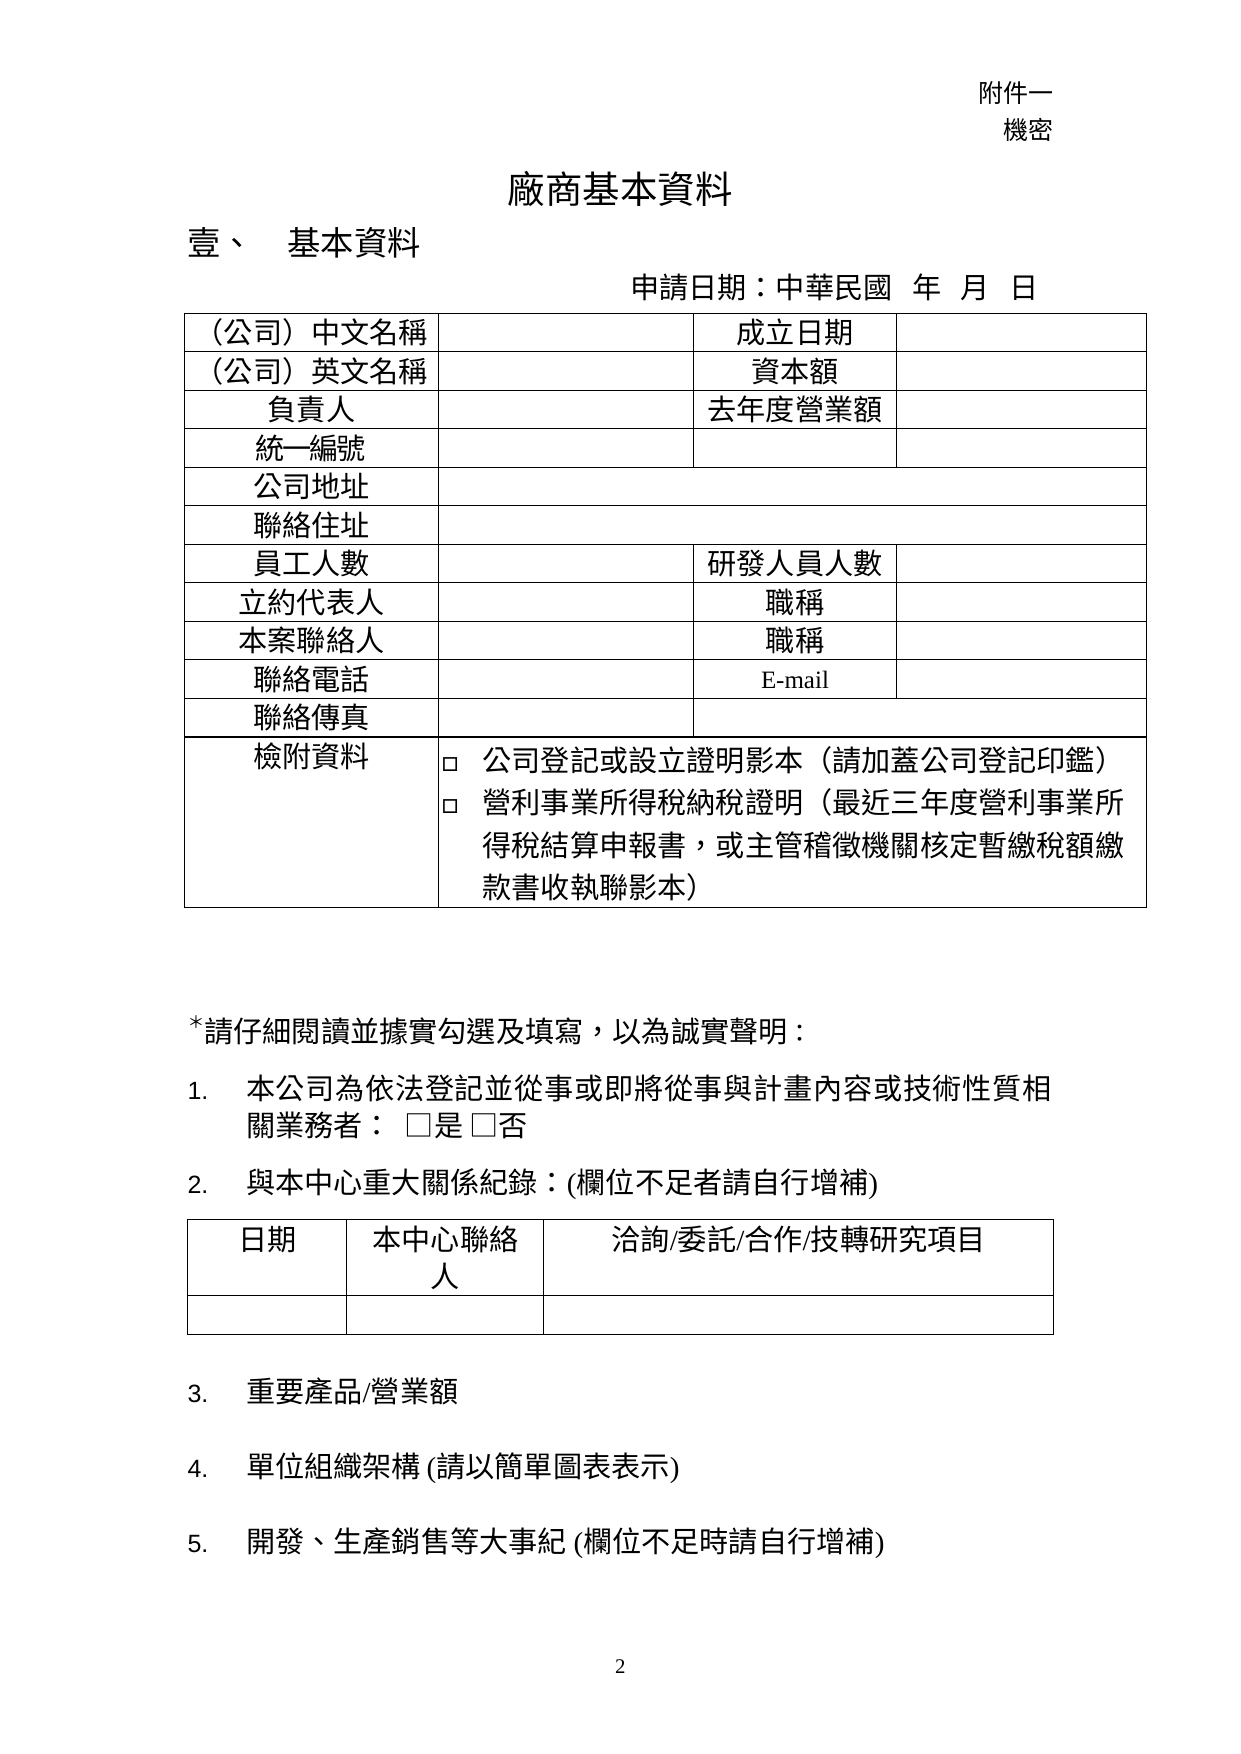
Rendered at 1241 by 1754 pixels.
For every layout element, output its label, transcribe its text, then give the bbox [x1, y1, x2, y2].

table_cell 研發人員人數 [694, 545, 896, 582]
table_cell □ 公司登記或設立證明影本（請加蓋公司登記印鑑） □ 營利事業所得稅納稅證明（最近三年度營利事業所得稅結算申報書，或主管稽徵機關核定暫繳稅額繳款書收執聯影本） [439, 738, 1146, 907]
table_cell [897, 391, 1146, 428]
table_cell [544, 1296, 1053, 1334]
table_cell [439, 545, 693, 582]
table_cell 聯絡傳真 [185, 699, 438, 736]
text 廠商基本資料 [187, 150, 1053, 225]
table_cell 公司地址 [185, 468, 438, 505]
table_cell 聯絡住址 [185, 506, 438, 544]
table_header 成立日期 [694, 314, 896, 351]
table_cell 資本額 [694, 352, 896, 389]
table_header 日期 [188, 1220, 346, 1295]
table_cell [439, 429, 693, 467]
table_cell [347, 1296, 543, 1334]
list 本公司為依法登記並從事或即將從事與計畫內容或技術性質相關業務者： □是 □否 [187, 1069, 1053, 1144]
table_cell [694, 429, 896, 467]
table_cell [439, 468, 1146, 505]
table_cell [694, 699, 1146, 736]
table_cell 員工人數 [185, 545, 438, 582]
table_header （公司）中文名稱 [185, 314, 438, 351]
table_cell [897, 622, 1146, 659]
table_cell 檢附資料 [185, 738, 438, 907]
table_cell 統一編號 [185, 429, 438, 467]
table_header [439, 314, 693, 351]
list 與本中心重大關係紀錄：(欄位不足者請自行增補) [187, 1163, 1053, 1201]
table_cell 負責人 [185, 391, 438, 428]
table_cell 本案聯絡人 [185, 622, 438, 659]
table_cell E-mail [694, 660, 896, 698]
table_header [897, 314, 1146, 351]
table_cell 聯絡電話 [185, 660, 438, 698]
table_cell [439, 699, 693, 736]
table_cell [439, 583, 693, 621]
table_cell [897, 545, 1146, 582]
table_cell [897, 583, 1146, 621]
text 申請日期：中華民國 年 月 日 [258, 269, 1038, 306]
table_header 本中心聯絡人 [347, 1220, 543, 1295]
table_cell [439, 622, 693, 659]
table_cell 職稱 [694, 622, 896, 659]
list 開發、生產銷售等大事紀 (欄位不足時請自行增補) [187, 1522, 1053, 1560]
table_cell [188, 1296, 346, 1334]
table_cell [439, 660, 693, 698]
list 重要產品/營業額 [187, 1372, 1053, 1410]
table_cell [439, 352, 693, 389]
table_cell [439, 506, 1146, 544]
table_cell [897, 429, 1146, 467]
table_cell [897, 660, 1146, 698]
table_cell 職稱 [694, 583, 896, 621]
table_cell （公司）英文名稱 [185, 352, 438, 389]
list 基本資料 [187, 225, 1053, 262]
list 單位組織架構 (請以簡單圖表表示) [187, 1447, 1053, 1485]
table_header 洽詢/委託/合作/技轉研究項目 [544, 1220, 1053, 1295]
table_cell 立約代表人 [185, 583, 438, 621]
table_cell [439, 391, 693, 428]
text ＊請仔細閱讀並據實勾選及填寫，以為誠實聲明： [187, 1008, 1053, 1051]
table_cell [897, 352, 1146, 389]
table_cell 去年度營業額 [694, 391, 896, 428]
